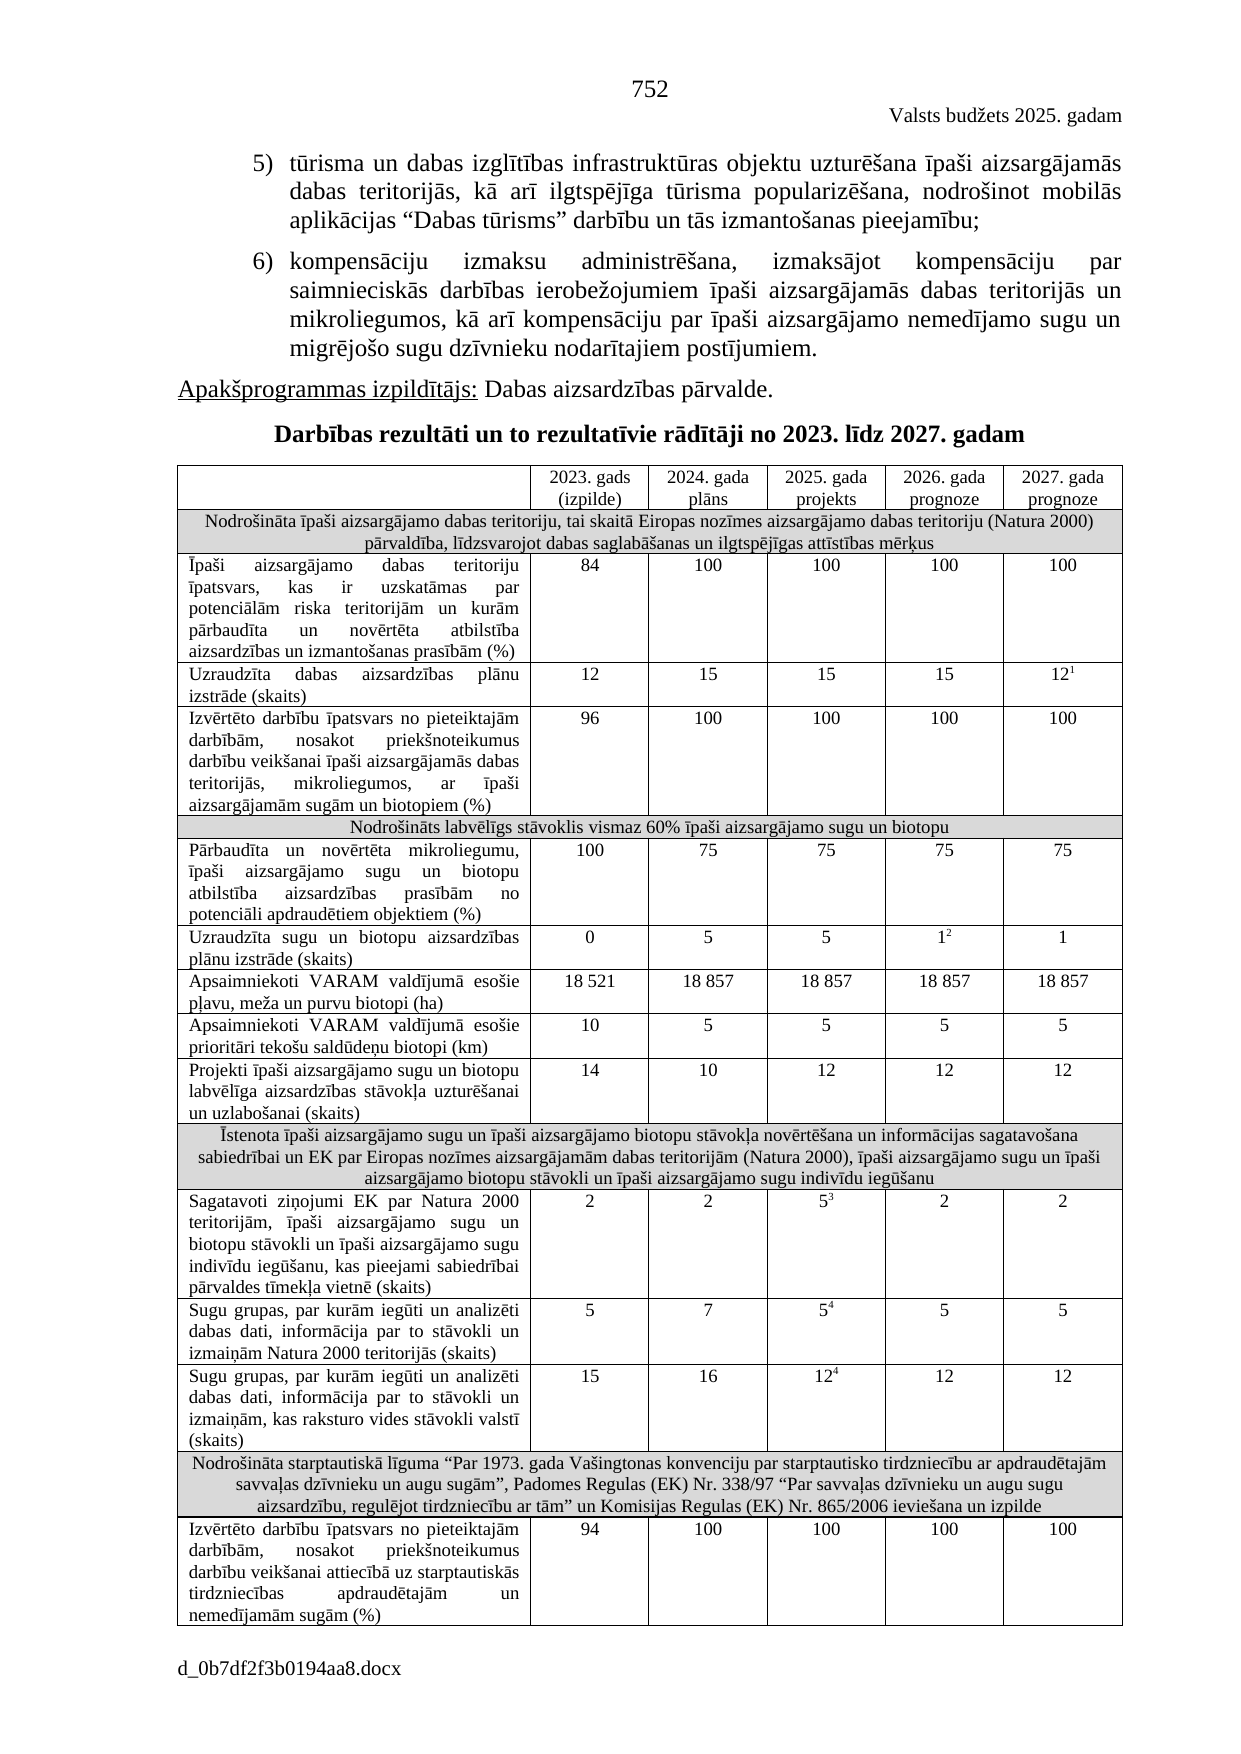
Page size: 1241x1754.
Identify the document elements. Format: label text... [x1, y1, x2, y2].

table_cell 5 [886, 1014, 1003, 1057]
table_cell 5 [649, 1014, 767, 1057]
table_cell 10 [649, 1059, 767, 1123]
table_cell Īstenota īpaši aizsargājamo sugu un īpaši aizsargājamo biotopu stāvokļa novērtēšana un informācijas sagatavošana sabiedrībai un EK par Eiropas nozīmes aizsargājamām dabas teritorijām (Natura 2000), īpaši aizsargājamo sugu un īpaši aizsargājamo biotopu stāvokli un īpaši aizsargājamo sugu indivīdu iegūšanu [178, 1124, 1122, 1189]
text Darbības rezultāti un to rezultatīvie rādītāji no 2023. līdz 2027. gadam [177, 419, 1122, 448]
table_cell 12 [886, 1365, 1003, 1451]
table_header [178, 466, 530, 509]
table_cell 15 [649, 663, 767, 706]
table_cell Uzraudzīta sugu un biotopu aizsardzības plānu izstrāde (skaits) [178, 926, 530, 969]
table_cell 75 [1004, 839, 1122, 925]
table_cell 100 [1004, 1518, 1122, 1625]
table_cell 100 [886, 707, 1003, 815]
table_cell Apsaimniekoti VARAM valdījumā esošie prioritāri tekošu saldūdeņu biotopi (km) [178, 1014, 530, 1057]
table_cell Apsaimniekoti VARAM valdījumā esošie pļavu, meža un purvu biotopi (ha) [178, 970, 530, 1013]
table_cell 5 [1004, 1299, 1122, 1363]
table_cell 124 [768, 1365, 885, 1451]
table_header 2024. gada plāns [649, 466, 767, 509]
table_cell 2 [1004, 1190, 1122, 1298]
table_cell 18 521 [531, 970, 648, 1013]
table_header 2023. gads (izpilde) [531, 466, 648, 509]
table_cell 10 [531, 1014, 648, 1057]
table_cell Nodrošināta starptautiskā līguma “Par 1973. gada Vašingtonas konvenciju par starptautisko tirdzniecību ar apdraudētajām savvaļas dzīvnieku un augu sugām”, Padomes Regulas (EK) Nr. 338/97 “Par savvaļas dzīvnieku un augu sugu aizsardzību, regulējot tirdzniecību ar tām” un Komisijas Regulas (EK) Nr. 865/2006 ieviešana un izpilde [178, 1452, 1122, 1516]
table_cell 7 [649, 1299, 767, 1363]
table_cell 15 [768, 663, 885, 706]
table_cell 100 [886, 554, 1003, 662]
table_cell 12 [531, 663, 648, 706]
table_cell Izvērtēto darbību īpatsvars no pieteiktajām darbībām, nosakot priekšnoteikumus darbību veikšanai īpaši aizsargājamās dabas teritorijās, mikroliegumos, ar īpaši aizsargājamām sugām un biotopiem (%) [178, 707, 530, 815]
table_cell 18 857 [768, 970, 885, 1013]
table_cell 100 [649, 554, 767, 662]
table_cell 100 [886, 1518, 1003, 1625]
table_cell 100 [768, 554, 885, 662]
table_cell Sugu grupas, par kurām iegūti un analizēti dabas dati, informācija par to stāvokli un izmaiņām Natura 2000 teritorijās (skaits) [178, 1299, 530, 1363]
table_cell 53 [768, 1190, 885, 1298]
table_cell 75 [649, 839, 767, 925]
table_cell 12 [1004, 1365, 1122, 1451]
table_cell Pārbaudīta un novērtēta mikroliegumu, īpaši aizsargājamo sugu un biotopu atbilstība aizsardzības prasībām no potenciāli apdraudētiem objektiem (%) [178, 839, 530, 925]
table_cell 94 [531, 1518, 648, 1625]
table_cell 2 [531, 1190, 648, 1298]
table_cell 12 [886, 1059, 1003, 1123]
table_cell 12 [1004, 1059, 1122, 1123]
table_cell Sugu grupas, par kurām iegūti un analizēti dabas dati, informācija par to stāvokli un izmaiņām, kas raksturo vides stāvokli valstī (skaits) [178, 1365, 530, 1451]
table_cell 18 857 [886, 970, 1003, 1013]
table_cell 2 [649, 1190, 767, 1298]
table_cell 121 [1004, 663, 1122, 706]
table_cell 96 [531, 707, 648, 815]
table_cell 54 [768, 1299, 885, 1363]
table_cell 12 [768, 1059, 885, 1123]
table_header 2025. gada projekts [768, 466, 885, 509]
text Apakšprogrammas izpildītājs: Dabas aizsardzības pārvalde. [177, 374, 1122, 403]
table_cell 5 [531, 1299, 648, 1363]
table_cell 75 [886, 839, 1003, 925]
table_cell Nodrošināta īpaši aizsargājamo dabas teritoriju, tai skaitā Eiropas nozīmes aizsargājamo dabas teritoriju (Natura 2000) pārvaldība, līdzsvarojot dabas saglabāšanas un ilgtspējīgas attīstības mērķus [178, 510, 1122, 553]
table_cell 75 [768, 839, 885, 925]
table_cell 15 [531, 1365, 648, 1451]
table_cell 5 [649, 926, 767, 969]
table_cell 100 [768, 1518, 885, 1625]
table_cell 5 [1004, 1014, 1122, 1057]
table_cell 5 [768, 1014, 885, 1057]
table_cell 18 857 [649, 970, 767, 1013]
table_cell 100 [768, 707, 885, 815]
table_cell Sagatavoti ziņojumi EK par Natura 2000 teritorijām, īpaši aizsargājamo sugu un biotopu stāvokli un īpaši aizsargājamo sugu indivīdu iegūšanu, kas pieejami sabiedrībai pārvaldes tīmekļa vietnē (skaits) [178, 1190, 530, 1298]
table_header 2026. gada prognoze [886, 466, 1003, 509]
table_cell 12 [886, 926, 1003, 969]
table_cell 5 [886, 1299, 1003, 1363]
list tūrisma un dabas izglītības infrastruktūras objektu uzturēšana īpaši aizsargājamās dabas teritorijās, kā arī ilgtspējīga tūrisma popularizēšana, nodrošinot mobilās aplikācijas “Dabas tūrisms” darbību un tās izmantošanas pieejamību; [252, 148, 1122, 234]
list kompensāciju izmaksu administrēšana, izmaksājot kompensāciju par saimnieciskās darbības ierobežojumiem īpaši aizsargājamās dabas teritorijās un mikroliegumos, kā arī kompensāciju par īpaši aizsargājamo nemedījamo sugu un migrējošo sugu dzīvnieku nodarītajiem postījumiem. [252, 246, 1122, 361]
table_cell 14 [531, 1059, 648, 1123]
table_cell 100 [1004, 554, 1122, 662]
table_cell 18 857 [1004, 970, 1122, 1013]
table_cell Uzraudzīta dabas aizsardzības plānu izstrāde (skaits) [178, 663, 530, 706]
table_cell 2 [886, 1190, 1003, 1298]
table_cell 0 [531, 926, 648, 969]
table_cell 16 [649, 1365, 767, 1451]
table_cell Īpaši aizsargājamo dabas teritoriju īpatsvars, kas ir uzskatāmas par potenciālām riska teritorijām un kurām pārbaudīta un novērtēta atbilstība aizsardzības un izmantošanas prasībām (%) [178, 554, 530, 662]
table_cell Izvērtēto darbību īpatsvars no pieteiktajām darbībām, nosakot priekšnoteikumus darbību veikšanai attiecībā uz starptautiskās tirdzniecības apdraudētajām un nemedījamām sugām (%) [178, 1518, 530, 1625]
table_cell 100 [531, 839, 648, 925]
table_cell 100 [649, 1518, 767, 1625]
table_cell Projekti īpaši aizsargājamo sugu un biotopu labvēlīga aizsardzības stāvokļa uzturēšanai un uzlabošanai (skaits) [178, 1059, 530, 1123]
table_cell 5 [768, 926, 885, 969]
table_cell 1 [1004, 926, 1122, 969]
table_cell 100 [649, 707, 767, 815]
table_cell 15 [886, 663, 1003, 706]
table_cell 100 [1004, 707, 1122, 815]
table_header 2027. gada prognoze [1004, 466, 1122, 509]
table_cell Nodrošināts labvēlīgs stāvoklis vismaz 60% īpaši aizsargājamo sugu un biotopu [178, 816, 1122, 838]
table_cell 84 [531, 554, 648, 662]
